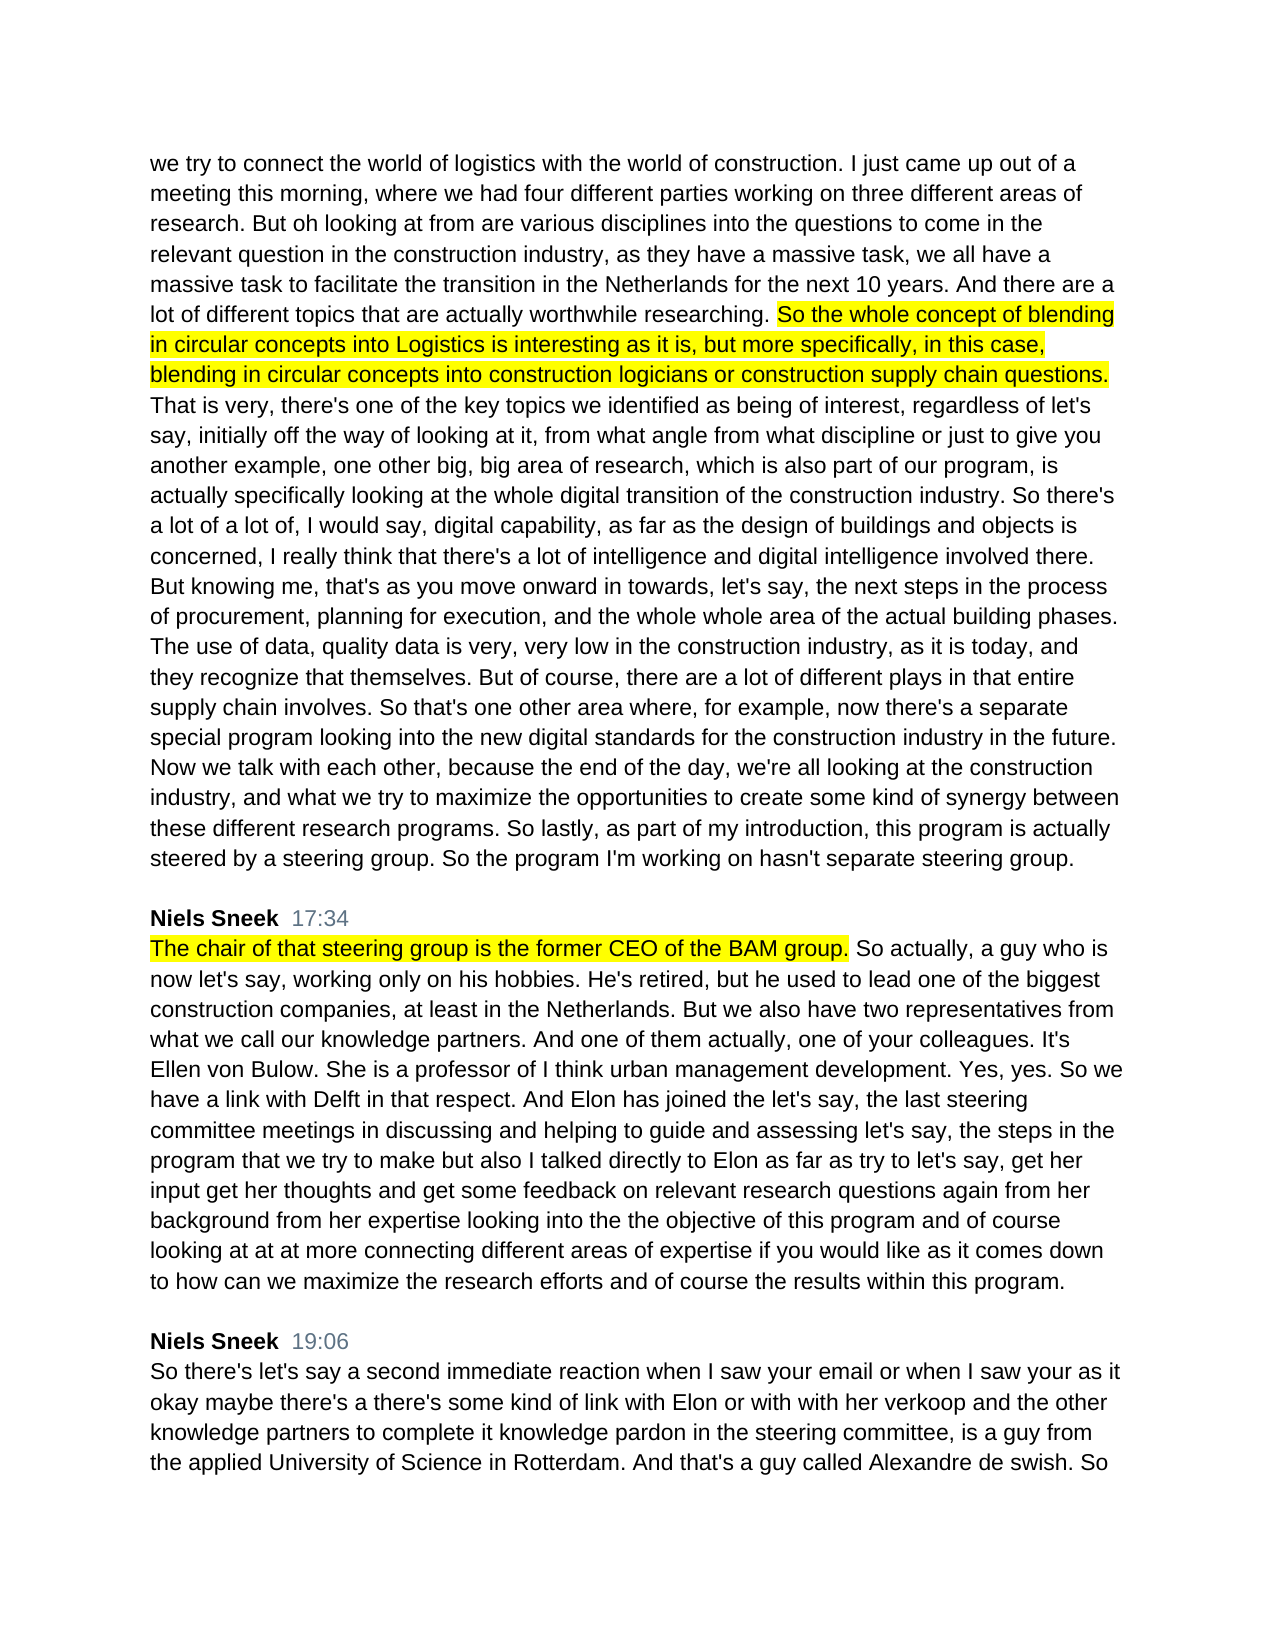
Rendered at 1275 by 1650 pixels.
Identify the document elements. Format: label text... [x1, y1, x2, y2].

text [150, 1358, 1125, 1475]
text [150, 150, 1125, 871]
text Niels Sneek 19:06 [150, 1328, 1125, 1354]
text The chair of that steering group is the former CEO of the BAM group. So actually, a guy who is now let's say, working only on his hobbies. He's retired, but he used to lead one of the biggest construction companies, at least in the Netherlands. But we also have two representatives from what we call our knowledge partners. And one of them actually, one of your colleagues. It's Ellen von Bulow. She is a professor of I think urban management development. Yes, yes. So we have a link with Delft in that respect. And Elon has joined the let's say, the last steering committee meetings in discussing and helping to guide and assessing let's say, the steps in the program that we try to make but also I talked directly to Elon as far as try to let's say, get her input get her thoughts and get some feedback on relevant research questions again from her background from her expertise looking into the the objective of this program and of course looking at at at more connecting different areas of expertise if you would like as it comes down to how can we maximize the research efforts and of course the results within this program. [150, 935, 1125, 1294]
text Niels Sneek 17:34 [150, 905, 1125, 932]
